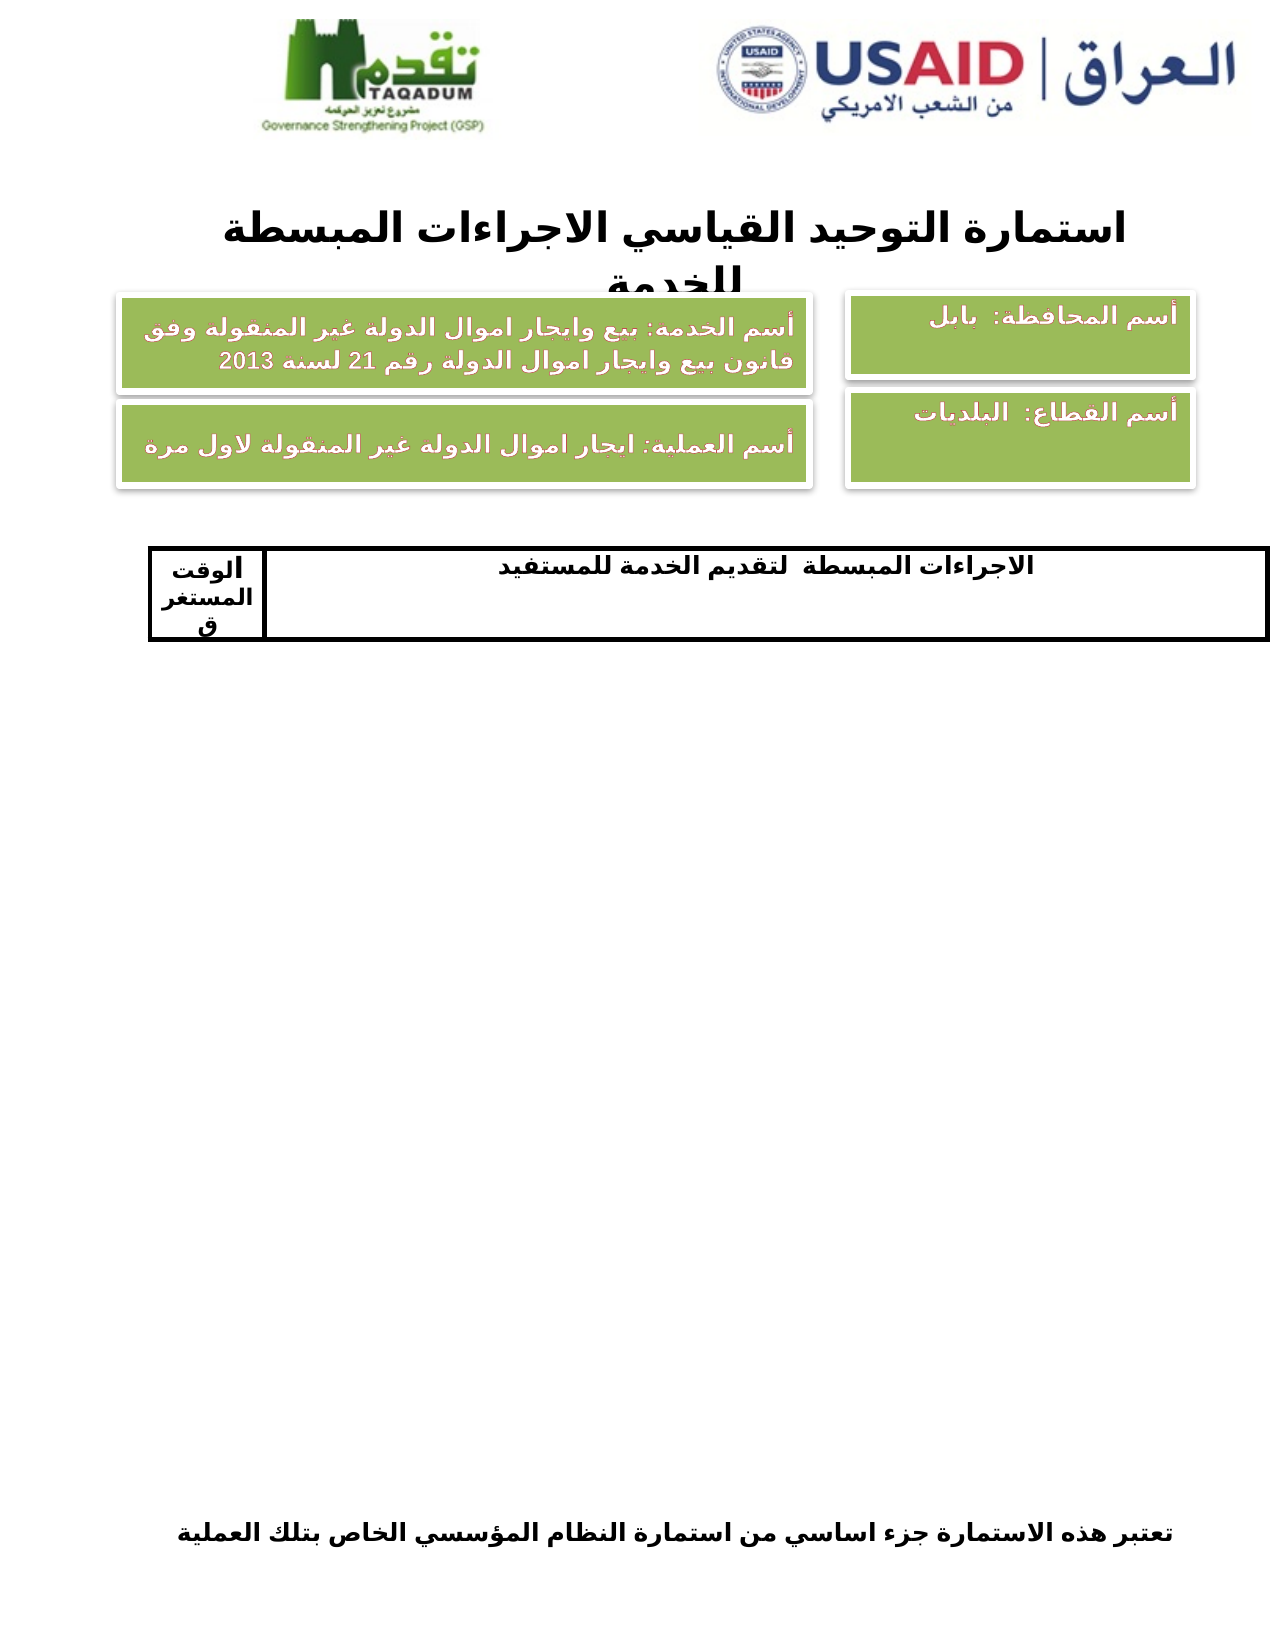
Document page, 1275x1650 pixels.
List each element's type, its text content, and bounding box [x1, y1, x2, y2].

table_header الوقت المستغرق [152, 551, 262, 637]
table_header الاجراءات المبسطة لتقديم الخدمة للمستفيد [267, 551, 1265, 637]
text استمارة التوحيد القياسي الاجراءات المبسطة للخدمة [150, 203, 1200, 306]
picture [253, 19, 502, 140]
picture [698, 19, 1252, 136]
